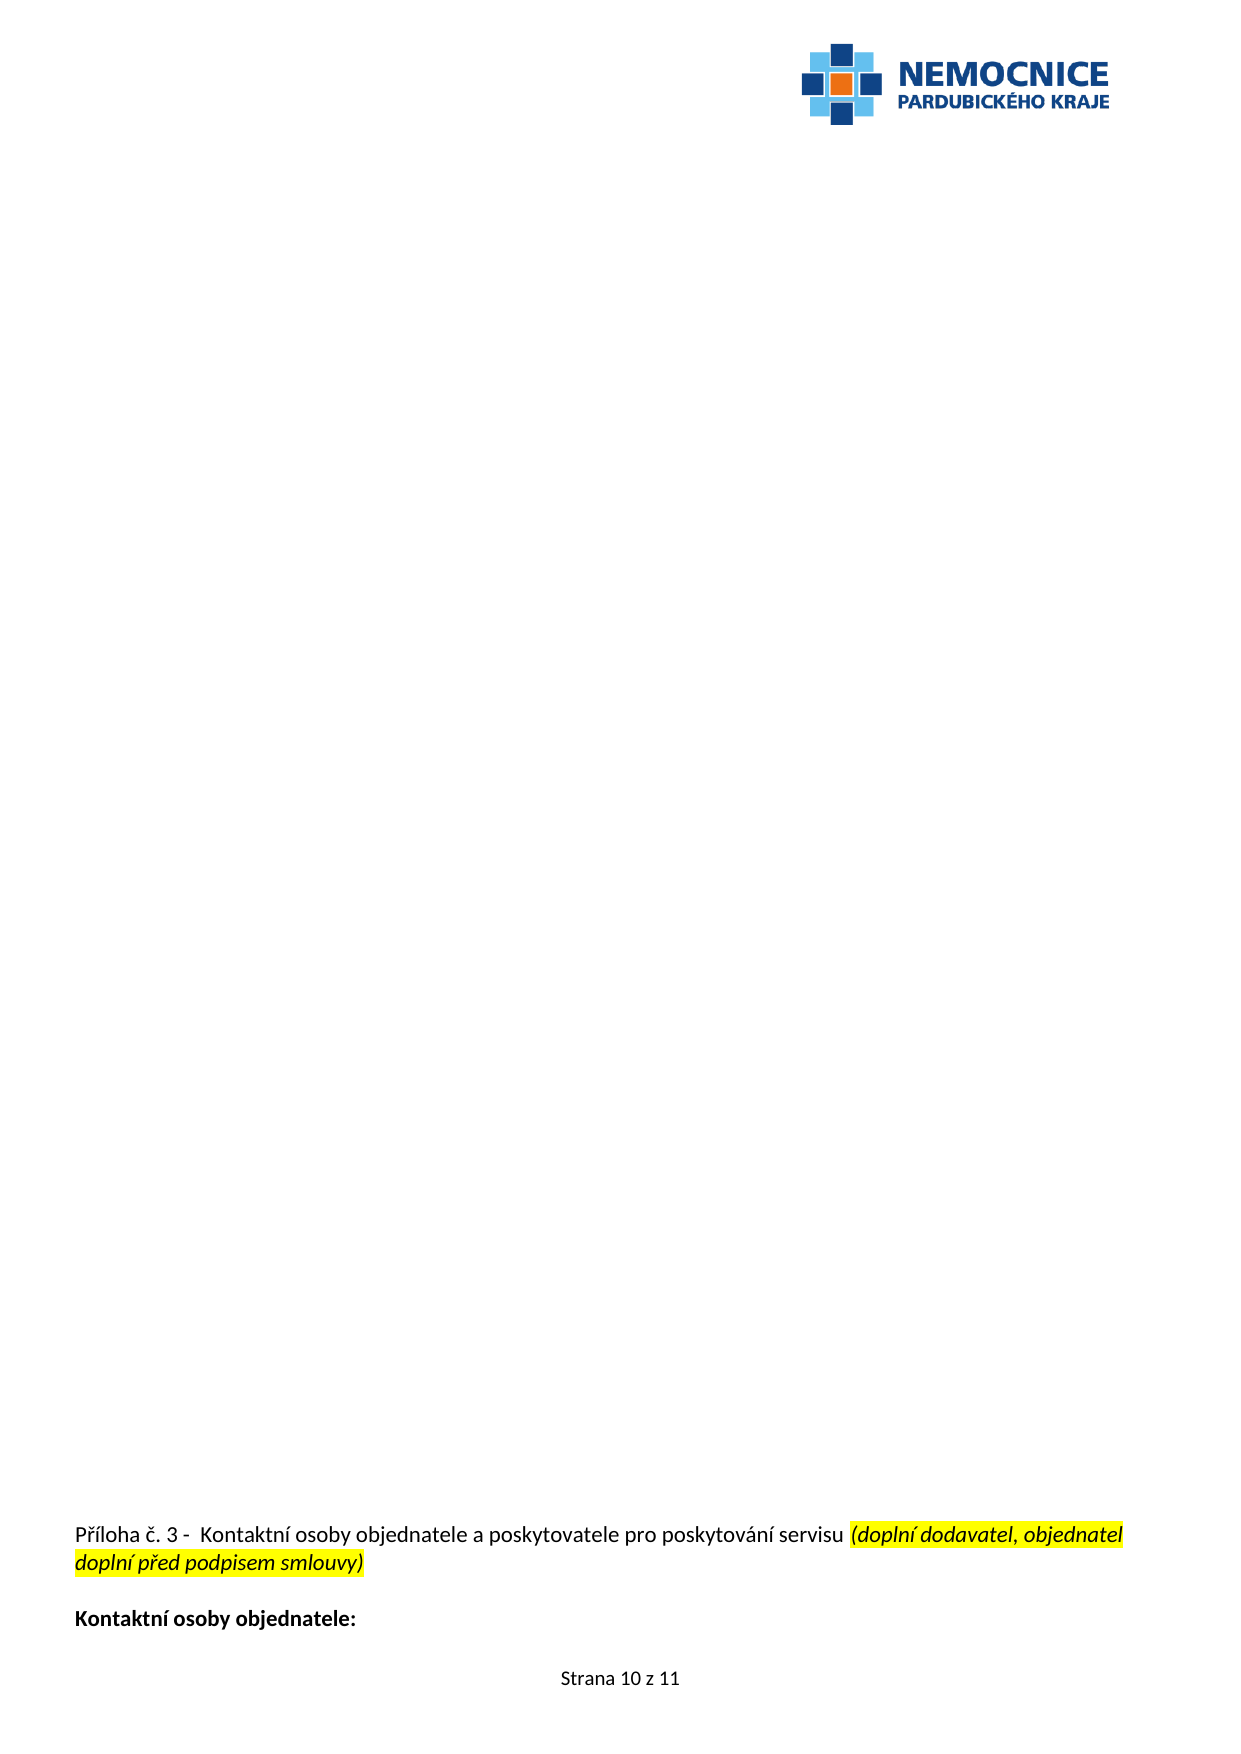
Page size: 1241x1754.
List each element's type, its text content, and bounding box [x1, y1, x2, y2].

picture [800, 42, 1109, 126]
text Příloha č. 3 - Kontaktní osoby objednatele a poskytovatele pro poskytování servisu (doplní dodavatel, objednatel doplní před podpisem smlouvy) [75, 1521, 1165, 1577]
text Kontaktní osoby objednatele: [75, 1604, 1165, 1633]
